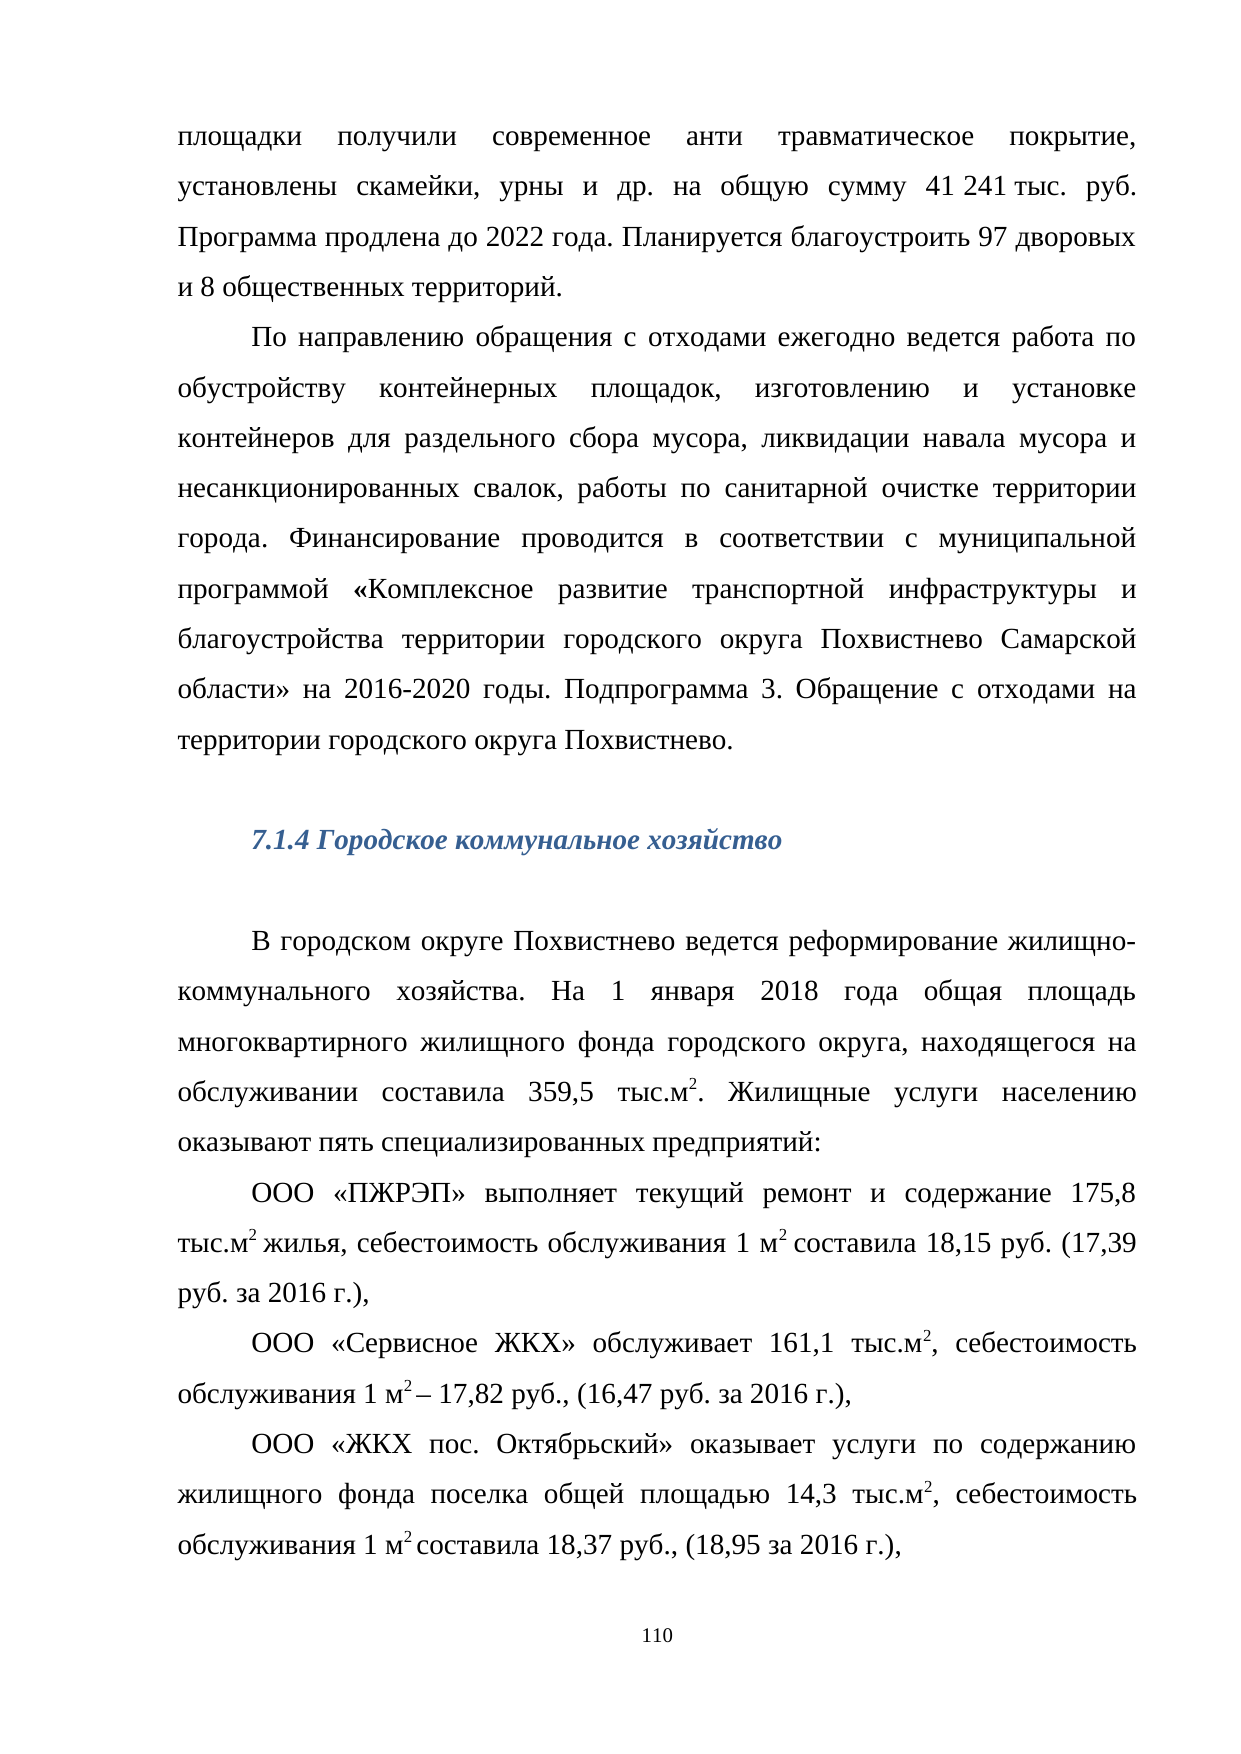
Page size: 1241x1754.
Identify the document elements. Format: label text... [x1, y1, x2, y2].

text 7.1.4 Городское коммунальное хозяйство [177, 822, 1137, 856]
text ООО «Сервисное ЖКХ» обслуживает 161,1 тыс.м2, себестоимость обслуживания 1 м2 – 17,82 руб., (16,47 руб. за 2016 г.), [177, 1326, 1137, 1409]
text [177, 118, 1137, 303]
text ООО «ЖКХ пос. Октябрьский» оказывает услуги по содержанию жилищного фонда поселка общей площадью 14,3 тыс.м2, себестоимость обслуживания 1 м2 составила 18,37 руб., (18,95 за 2016 г.), [177, 1426, 1137, 1560]
text ООО «ПЖРЭП» выполняет текущий ремонт и содержание 175,8 тыс.м2 жилья, себестоимость обслуживания 1 м2 составила 18,15 руб. (17,39 руб. за 2016 г.), [177, 1175, 1137, 1309]
text В городском округе Похвистнево ведется реформирование жилищно-коммунального хозяйства. На 1 января 2018 года общая площадь многоквартирного жилищного фонда городского округа, находящегося на обслуживании составила 359,5 тыс.м2. Жилищные услуги населению оказывают пять специализированных предприятий: [177, 923, 1137, 1158]
text По направлению обращения с отходами ежегодно ведется работа по обустройству контейнерных площадок, изготовлению и установке контейнеров для раздельного сбора мусора, ликвидации навала мусора и несанкционированных свалок, работы по санитарной очистке территории города. Финансирование проводится в соответствии с муниципальной программой «Комплексное развитие транспортной инфраструктуры и благоустройства территории городского округа Похвистнево Самарской области» на 2016-2020 годы. Подпрограмма 3. Обращение с отходами на территории городского округа Похвистнево. [177, 319, 1137, 755]
